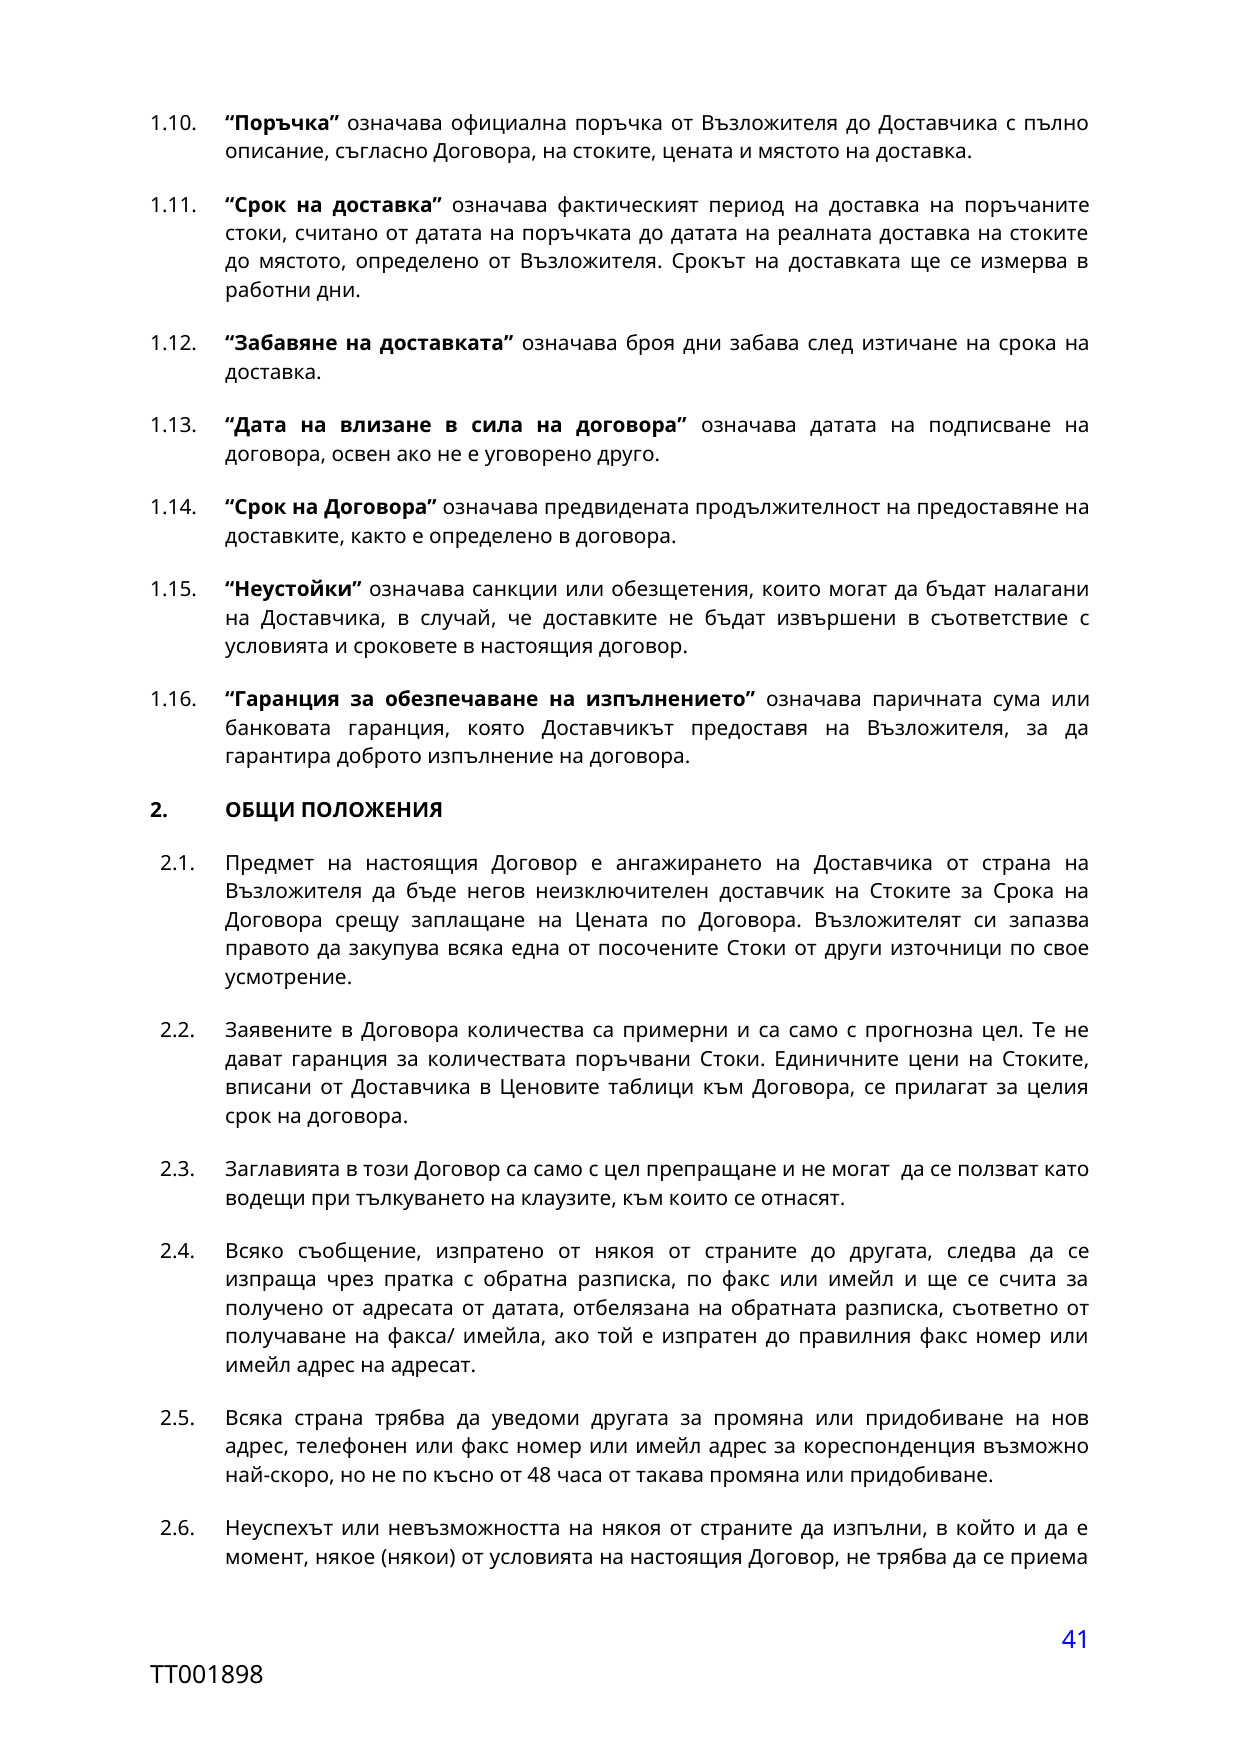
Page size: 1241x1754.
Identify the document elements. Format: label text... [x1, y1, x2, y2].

list “Дата на влизане в сила на договора” означава датата на подписване на договора, освен ако не е уговорено друго. [150, 410, 1090, 467]
list “Срок на Договора” означава предвидената продължителност на предоставяне на доставките, както е определено в договора. [150, 492, 1090, 549]
list Заглавията в този Договор са само с цел препращане и не могат да се ползват като водещи при тълкуването на клаузите, към които се отнасят. [160, 1154, 1090, 1211]
list “Гаранция за обезпечаване на изпълнението” означава паричната сума или банковата гаранция, която Доставчикът предоставя на Възложителя, за да гарантира доброто изпълнение на договора. [150, 684, 1090, 770]
list “Срок на доставка” означава фактическият период на доставка на поръчаните стоки, считано от датата на поръчката до датата на реалната доставка на стоките до мястото, определено от Възложителя. Срокът на доставката ще се измерва в работни дни. [150, 190, 1090, 303]
list Всяко съобщение, изпратено от някоя от страните до другата, следва да се изпраща чрез пратка с обратна разписка, по факс или имейл и ще се счита за получено от адресата от датата, отбелязана на обратната разписка, съответно от получаване на факса/ имейла, ако той е изпратен до правилния факс номер или имейл адрес на адресат. [160, 1236, 1090, 1378]
list “Неустойки” означава санкции или обезщетения, които могат да бъдат налагани на Доставчика, в случай, че доставките не бъдат извършени в съответствие с условията и сроковете в настоящия договор. [150, 574, 1090, 659]
list Заявените в Договора количества са примерни и са само с прогнозна цел. Те не дават гаранция за количествата поръчвани Стоки. Единичните цени на Стоките, вписани от Доставчика в Ценовите таблици към Договора, се прилагат за целия срок на договора. [160, 1015, 1090, 1129]
list “Забавяне на доставката” означава броя дни забава след изтичане на срока на доставка. [150, 328, 1090, 385]
list “Поръчка” означава официална поръчка от Възложителя до Доставчика с пълно описание, съгласно Договора, на стоките, цената и мястото на доставка. [150, 108, 1090, 165]
list ОБЩИ ПОЛОЖЕНИЯ [150, 795, 1090, 823]
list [160, 1513, 1090, 1570]
list Всяка страна трябва да уведоми другата за промяна или придобиване на нов адрес, телефонен или факс номер или имейл адрес за кореспонденция възможно най-скоро, но не по късно от 48 часа от такава промяна или придобиване. [160, 1403, 1090, 1488]
list Предмет на настоящия Договор е ангажирането на Доставчика от страна на Възложителя да бъде негов неизключителен доставчик на Стоките за Срока на Договора срещу заплащане на Цената по Договора. Възложителят си запазва правото да закупува всяка една от посочените Стоки от други източници по свое усмотрение. [160, 848, 1090, 990]
